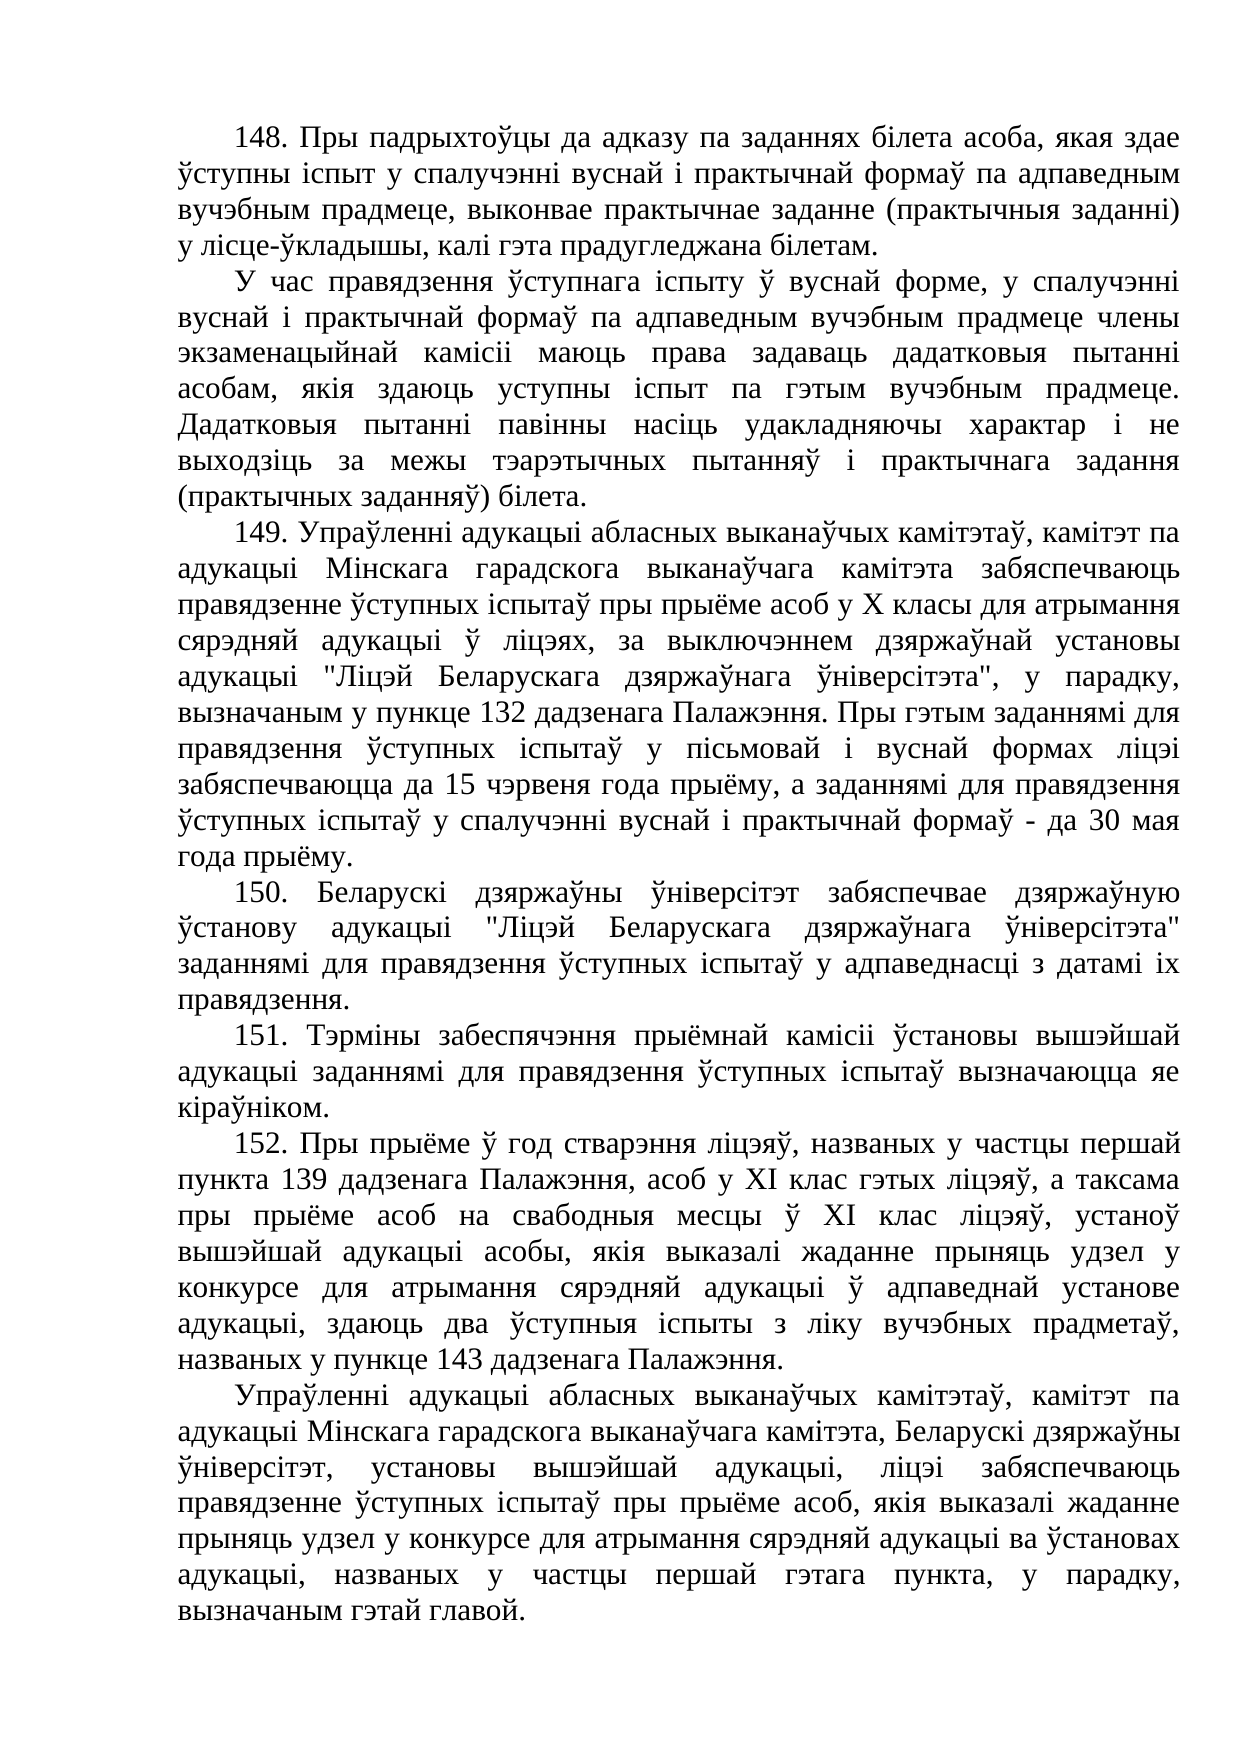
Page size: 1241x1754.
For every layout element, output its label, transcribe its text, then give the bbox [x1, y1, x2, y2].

text 149. Упраўленнi адукацыi абласных выканаўчых камiтэтаў, камiтэт па адукацыi Мiнскага гарадскога выканаўчага камiтэта забяспечваюць правядзенне ўступных iспытаў пры прыёме асоб у X класы для атрымання сярэдняй адукацыi ў лiцэях, за выключэннем дзяржаўнай установы адукацыi "Лiцэй Беларускага дзяржаўнага ўнiверсiтэта", у парадку, вызначаным у пункце 132 дадзенага Палажэння. Пры гэтым заданнямi для правядзення ўступных iспытаў у пiсьмовай i вуснай формах лiцэi забяспечваюцца да 15 чэрвеня года прыёму, а заданнямi для правядзення ўступных iспытаў у спалучэннi вуснай i практычнай формаў - да 30 мая года прыёму. [177, 513, 1181, 873]
text 152. Пры прыёме ў год стварэння лiцэяў, названых у частцы першай пункта 139 дадзенага Палажэння, асоб у XI клас гэтых лiцэяў, а таксама пры прыёме асоб на свабодныя месцы ў XI клас лiцэяў, устаноў вышэйшай адукацыi асобы, якiя выказалi жаданне прыняць удзел у конкурсе для атрымання сярэдняй адукацыi ў адпаведнай установе адукацыi, здаюць два ўступныя iспыты з лiку вучэбных прадметаў, названых у пункце 143 дадзенага Палажэння. [177, 1124, 1181, 1376]
text У час правядзення ўступнага iспыту ў вуснай форме, у спалучэннi вуснай i практычнай формаў па адпаведным вучэбным прадмеце члены экзаменацыйнай камiсii маюць права задаваць дадатковыя пытаннi асобам, якiя здаюць уступны iспыт па гэтым вучэбным прадмеце. Дадатковыя пытаннi павiнны насiць удакладняючы характар i не выходзiць за межы тэарэтычных пытанняў i практычнага задання (практычных заданняў) бiлета. [177, 262, 1181, 513]
text 150. Беларускi дзяржаўны ўнiверсiтэт забяспечвае дзяржаўную ўстанову адукацыi "Лiцэй Беларускага дзяржаўнага ўнiверсiтэта" заданнямi для правядзення ўступных iспытаў у адпаведнасцi з датамi iх правядзення. [177, 873, 1181, 1017]
text 151. Тэрмiны забеспячэння прыёмнай камiсii ўстановы вышэйшай адукацыi заданнямi для правядзення ўступных iспытаў вызначаюцца яе кiраўнiком. [177, 1017, 1181, 1124]
text 148. Пры падрыхтоўцы да адказу па заданнях бiлета асоба, якая здае ўступны iспыт у спалучэннi вуснай i практычнай формаў па адпаведным вучэбным прадмеце, выконвае практычнае заданне (практычныя заданнi) у лiсце-ўкладышы, калi гэта прадугледжана бiлетам. [177, 118, 1181, 262]
text Упраўленнi адукацыi абласных выканаўчых камiтэтаў, камiтэт па адукацыi Мiнскага гарадскога выканаўчага камiтэта, Беларускi дзяржаўны ўнiверсiтэт, установы вышэйшай адукацыi, лiцэi забяспечваюць правядзенне ўступных iспытаў пры прыёме асоб, якiя выказалi жаданне прыняць удзел у конкурсе для атрымання сярэдняй адукацыi ва ўстановах адукацыi, названых у частцы першай гэтага пункта, у парадку, вызначаным гэтай главой. [177, 1376, 1181, 1627]
